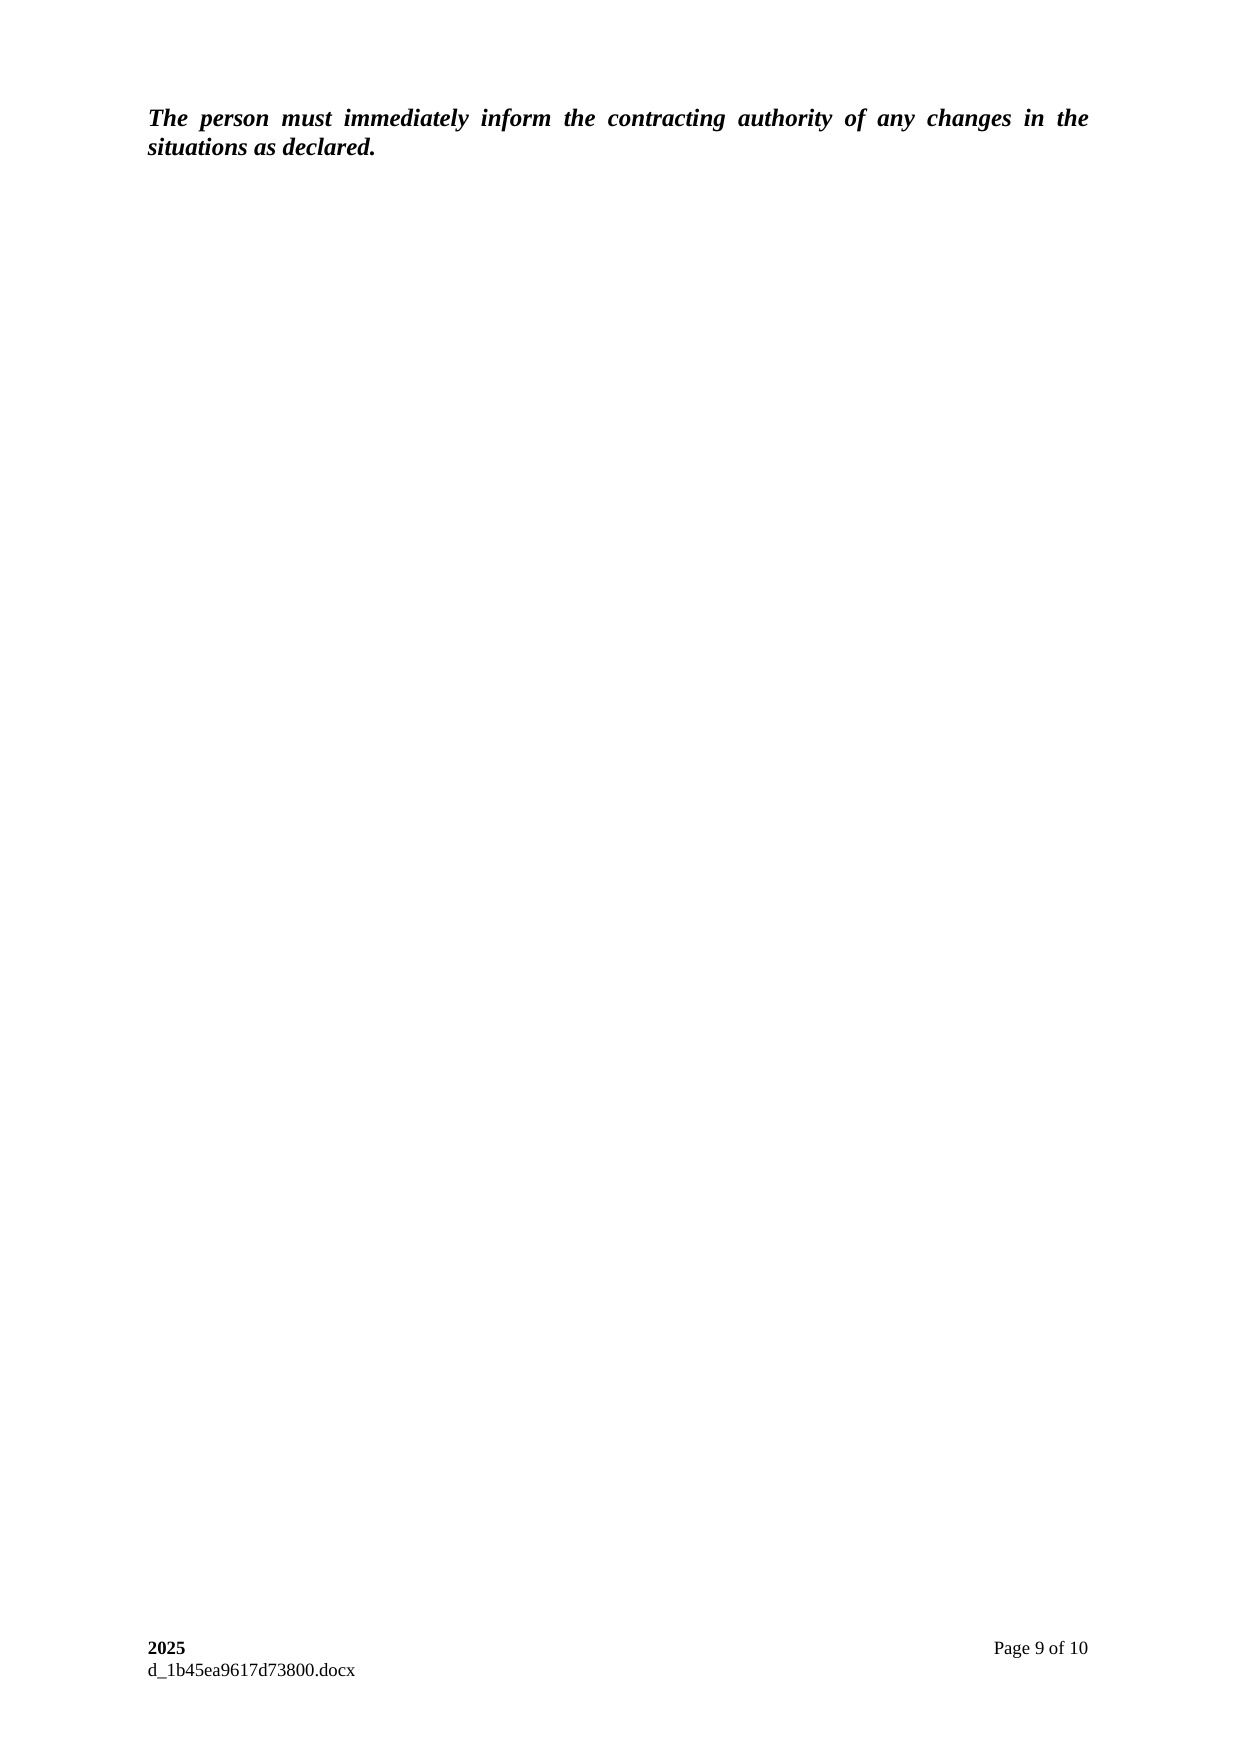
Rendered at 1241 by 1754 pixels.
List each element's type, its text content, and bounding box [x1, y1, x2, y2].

text The person must immediately inform the contracting authority of any changes in the situations as declared. [148, 103, 1093, 161]
